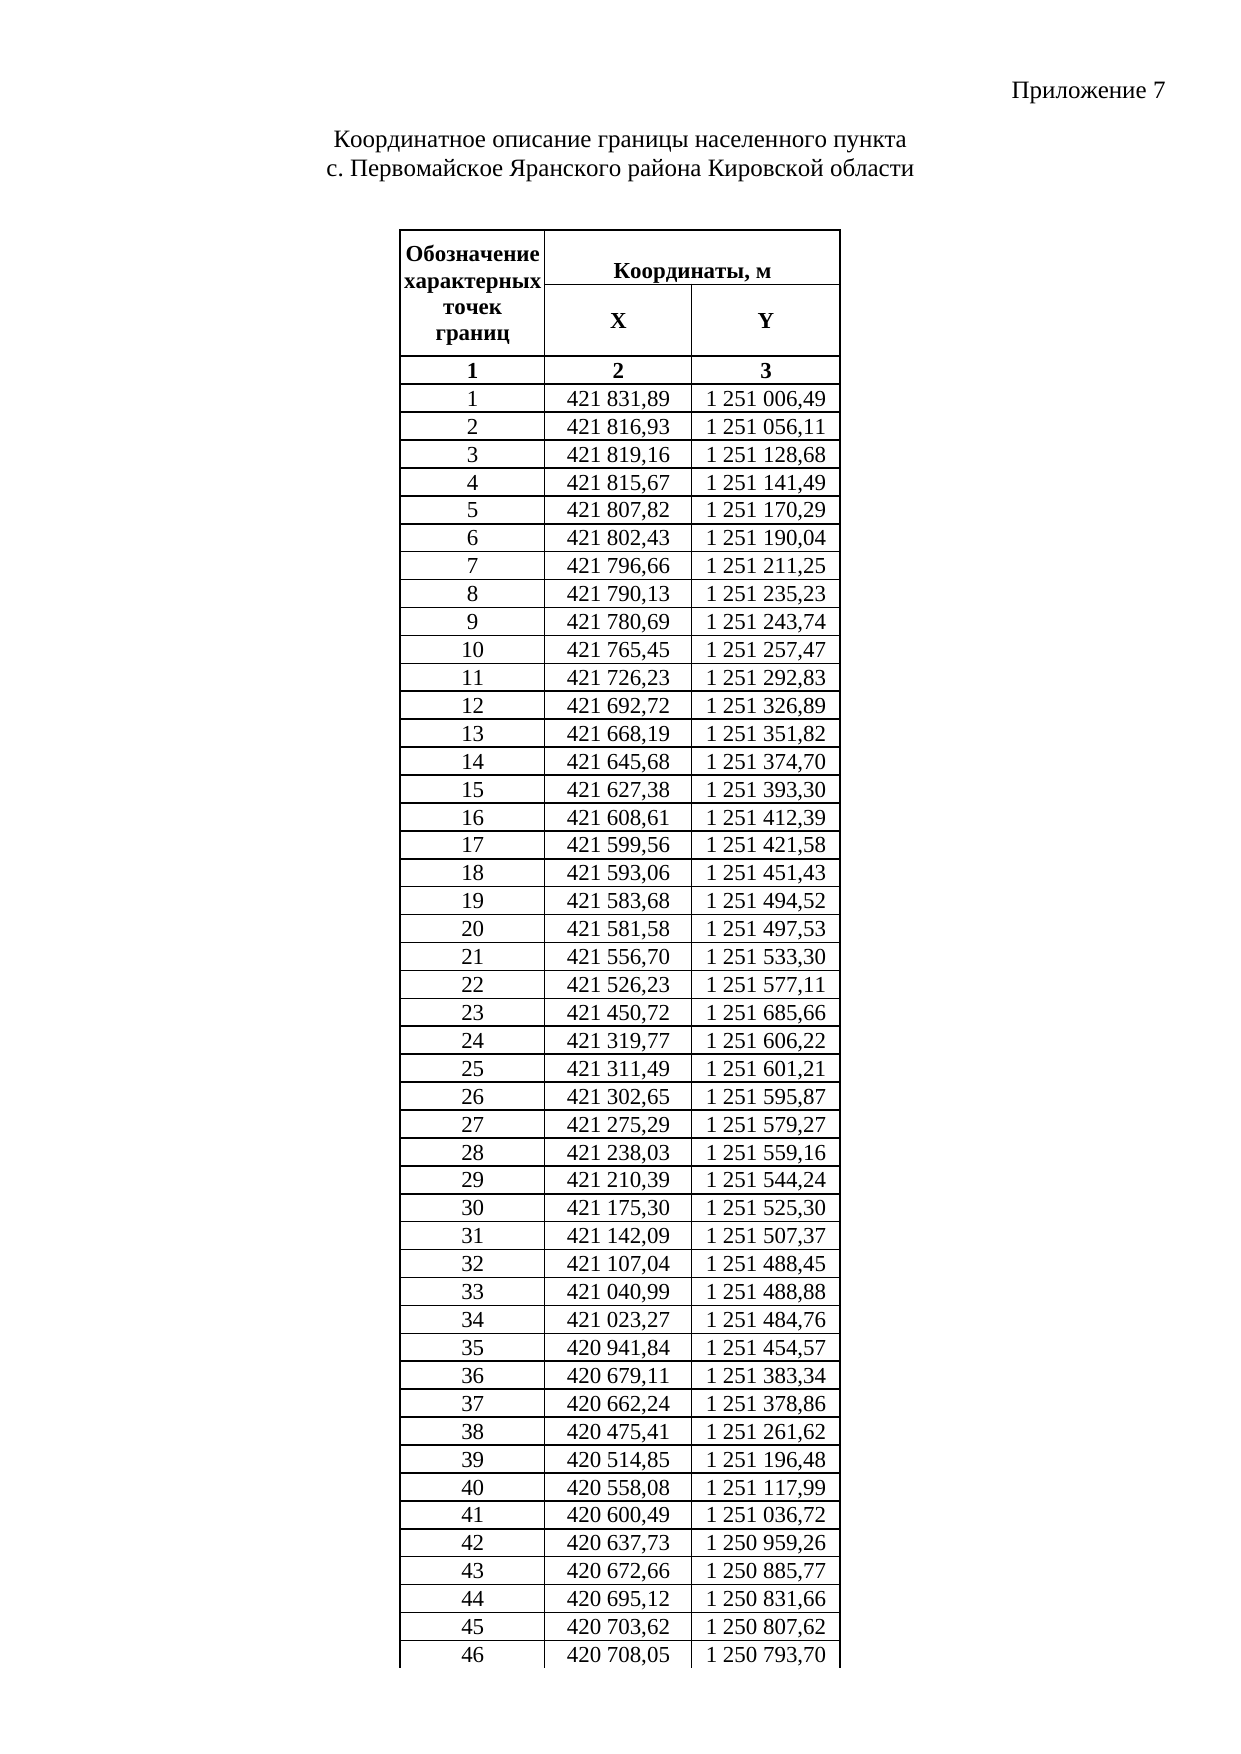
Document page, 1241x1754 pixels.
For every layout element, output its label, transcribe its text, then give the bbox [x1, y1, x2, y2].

table_cell 421 526,23 [545, 971, 691, 997]
table_cell 41 [401, 1502, 544, 1528]
table_cell 420 662,24 [545, 1390, 691, 1416]
table_cell 20 [401, 915, 544, 942]
table_cell 1 250 793,70 [692, 1641, 839, 1667]
table_cell 1 251 261,62 [692, 1418, 839, 1444]
table_cell 421 816,93 [545, 413, 691, 439]
table_cell 8 [401, 580, 544, 607]
table_cell 46 [401, 1641, 544, 1667]
table_cell 1 251 685,66 [692, 999, 839, 1025]
table_cell 37 [401, 1390, 544, 1416]
table_cell 1 251 488,45 [692, 1250, 839, 1277]
table_cell 1 251 421,58 [692, 832, 839, 858]
table_header Обозначение характерных точек границ [401, 231, 544, 355]
table_cell 421 581,58 [545, 915, 691, 942]
table_cell 27 [401, 1111, 544, 1137]
table_cell 14 [401, 748, 544, 774]
table_cell 42 [401, 1530, 544, 1556]
table_cell 1 251 211,25 [692, 552, 839, 579]
table_cell 9 [401, 608, 544, 634]
table_cell 420 708,05 [545, 1641, 691, 1667]
table_cell 1 251 488,88 [692, 1278, 839, 1304]
table_cell 421 023,27 [545, 1306, 691, 1332]
table_cell 421 450,72 [545, 999, 691, 1025]
table_cell 420 672,66 [545, 1557, 691, 1584]
table_cell 421 593,06 [545, 860, 691, 886]
table_cell 1 251 243,74 [692, 608, 839, 634]
table_cell 1 251 196,48 [692, 1446, 839, 1472]
table_cell 421 311,49 [545, 1055, 691, 1081]
table_cell 35 [401, 1334, 544, 1360]
table_cell 421 142,09 [545, 1222, 691, 1249]
table_cell 421 780,69 [545, 608, 691, 634]
table_cell 1 251 351,82 [692, 720, 839, 746]
table_cell 421 238,03 [545, 1139, 691, 1165]
table_cell 421 815,67 [545, 469, 691, 495]
table_cell 421 302,65 [545, 1083, 691, 1109]
table_cell 13 [401, 720, 544, 746]
table_cell 1 250 831,66 [692, 1585, 839, 1612]
table_cell 421 627,38 [545, 776, 691, 802]
table_cell 1 251 412,39 [692, 804, 839, 830]
table_cell 7 [401, 552, 544, 579]
table_cell 30 [401, 1195, 544, 1221]
table_cell 31 [401, 1222, 544, 1249]
table_cell 26 [401, 1083, 544, 1109]
table_cell 421 556,70 [545, 943, 691, 969]
table_cell 23 [401, 999, 544, 1025]
table_cell 39 [401, 1446, 544, 1472]
table_cell 421 692,72 [545, 692, 691, 718]
table_cell 1 251 378,86 [692, 1390, 839, 1416]
table_cell 420 514,85 [545, 1446, 691, 1472]
table_cell 1 251 525,30 [692, 1195, 839, 1221]
table_cell 421 210,39 [545, 1167, 691, 1193]
table_cell 1 251 374,70 [692, 748, 839, 774]
table_cell 1 250 807,62 [692, 1613, 839, 1639]
table_cell 421 599,56 [545, 832, 691, 858]
table_cell 1 251 451,43 [692, 860, 839, 886]
table_cell 421 275,29 [545, 1111, 691, 1137]
table_cell 1 251 170,29 [692, 497, 839, 523]
table_cell 34 [401, 1306, 544, 1332]
table_cell 1 251 544,24 [692, 1167, 839, 1193]
table_cell 1 251 257,47 [692, 636, 839, 662]
table_cell 1 [401, 385, 544, 411]
table_cell 421 668,19 [545, 720, 691, 746]
table_cell 1 251 056,11 [692, 413, 839, 439]
table_cell 1 250 885,77 [692, 1557, 839, 1584]
table_cell 1 251 454,57 [692, 1334, 839, 1360]
table_cell 421 819,16 [545, 441, 691, 467]
table_cell 420 703,62 [545, 1613, 691, 1639]
text Приложение 7 [75, 75, 1165, 104]
table_cell 28 [401, 1139, 544, 1165]
table_cell 1 251 190,04 [692, 525, 839, 551]
table_cell 1 251 595,87 [692, 1083, 839, 1109]
table_header Координаты, м [545, 231, 839, 283]
table_cell 1 251 494,52 [692, 887, 839, 914]
table_cell 421 645,68 [545, 748, 691, 774]
table_cell 1 251 393,30 [692, 776, 839, 802]
table_cell 1 251 497,53 [692, 915, 839, 942]
table_cell Y [692, 285, 839, 355]
table_cell 38 [401, 1418, 544, 1444]
table_cell 1 251 507,37 [692, 1222, 839, 1249]
table_cell 420 679,11 [545, 1362, 691, 1388]
table_cell 421 319,77 [545, 1027, 691, 1053]
table_cell 420 558,08 [545, 1474, 691, 1500]
table_cell 421 608,61 [545, 804, 691, 830]
table_cell 21 [401, 943, 544, 969]
table_cell 421 726,23 [545, 664, 691, 690]
table_cell 11 [401, 664, 544, 690]
table_cell 1 251 235,23 [692, 580, 839, 607]
table_cell 1 251 484,76 [692, 1306, 839, 1332]
table_cell 25 [401, 1055, 544, 1081]
table_cell 1 251 559,16 [692, 1139, 839, 1165]
table_cell 40 [401, 1474, 544, 1500]
table_cell 36 [401, 1362, 544, 1388]
table_cell 43 [401, 1557, 544, 1584]
table_cell 1 251 006,49 [692, 385, 839, 411]
table_cell 1 251 036,72 [692, 1502, 839, 1528]
table_cell 1 250 959,26 [692, 1530, 839, 1556]
table_cell 1 251 601,21 [692, 1055, 839, 1081]
table_cell 1 [401, 357, 544, 383]
table_cell 421 790,13 [545, 580, 691, 607]
table_cell 421 765,45 [545, 636, 691, 662]
table_cell 1 251 117,99 [692, 1474, 839, 1500]
table_cell 6 [401, 525, 544, 551]
table_cell 44 [401, 1585, 544, 1612]
table_cell 24 [401, 1027, 544, 1053]
table_cell 420 637,73 [545, 1530, 691, 1556]
table_cell 22 [401, 971, 544, 997]
table_cell 29 [401, 1167, 544, 1193]
table_cell 420 941,84 [545, 1334, 691, 1360]
table_cell 421 802,43 [545, 525, 691, 551]
table_cell 2 [401, 413, 544, 439]
table_cell 420 600,49 [545, 1502, 691, 1528]
table_cell 5 [401, 497, 544, 523]
table_cell 420 695,12 [545, 1585, 691, 1612]
table_cell 17 [401, 832, 544, 858]
table_cell 421 807,82 [545, 497, 691, 523]
table_cell 1 251 141,49 [692, 469, 839, 495]
table_cell 1 251 577,11 [692, 971, 839, 997]
table_cell 19 [401, 887, 544, 914]
table_cell 16 [401, 804, 544, 830]
table_cell 4 [401, 469, 544, 495]
table_cell 1 251 606,22 [692, 1027, 839, 1053]
table_cell 1 251 128,68 [692, 441, 839, 467]
text с. Первомайское Яранского района Кировской области [75, 153, 1165, 182]
table_cell 3 [401, 441, 544, 467]
table_cell 421 583,68 [545, 887, 691, 914]
table_cell 10 [401, 636, 544, 662]
table_cell 421 175,30 [545, 1195, 691, 1221]
table_cell 3 [692, 357, 839, 383]
table_cell 421 107,04 [545, 1250, 691, 1277]
table_cell 1 251 292,83 [692, 664, 839, 690]
table_cell 33 [401, 1278, 544, 1304]
table_cell 15 [401, 776, 544, 802]
table_cell 1 251 533,30 [692, 943, 839, 969]
table_cell 1 251 326,89 [692, 692, 839, 718]
table_cell 421 040,99 [545, 1278, 691, 1304]
text Координатное описание границы населенного пункта [75, 124, 1165, 153]
table_cell 18 [401, 860, 544, 886]
table_cell 1 251 579,27 [692, 1111, 839, 1137]
table_cell 2 [545, 357, 691, 383]
table_cell 421 796,66 [545, 552, 691, 579]
table_cell 12 [401, 692, 544, 718]
table_cell 32 [401, 1250, 544, 1277]
table_cell 45 [401, 1613, 544, 1639]
table_cell 1 251 383,34 [692, 1362, 839, 1388]
table_cell 421 831,89 [545, 385, 691, 411]
table_cell X [545, 285, 691, 355]
table_cell 420 475,41 [545, 1418, 691, 1444]
